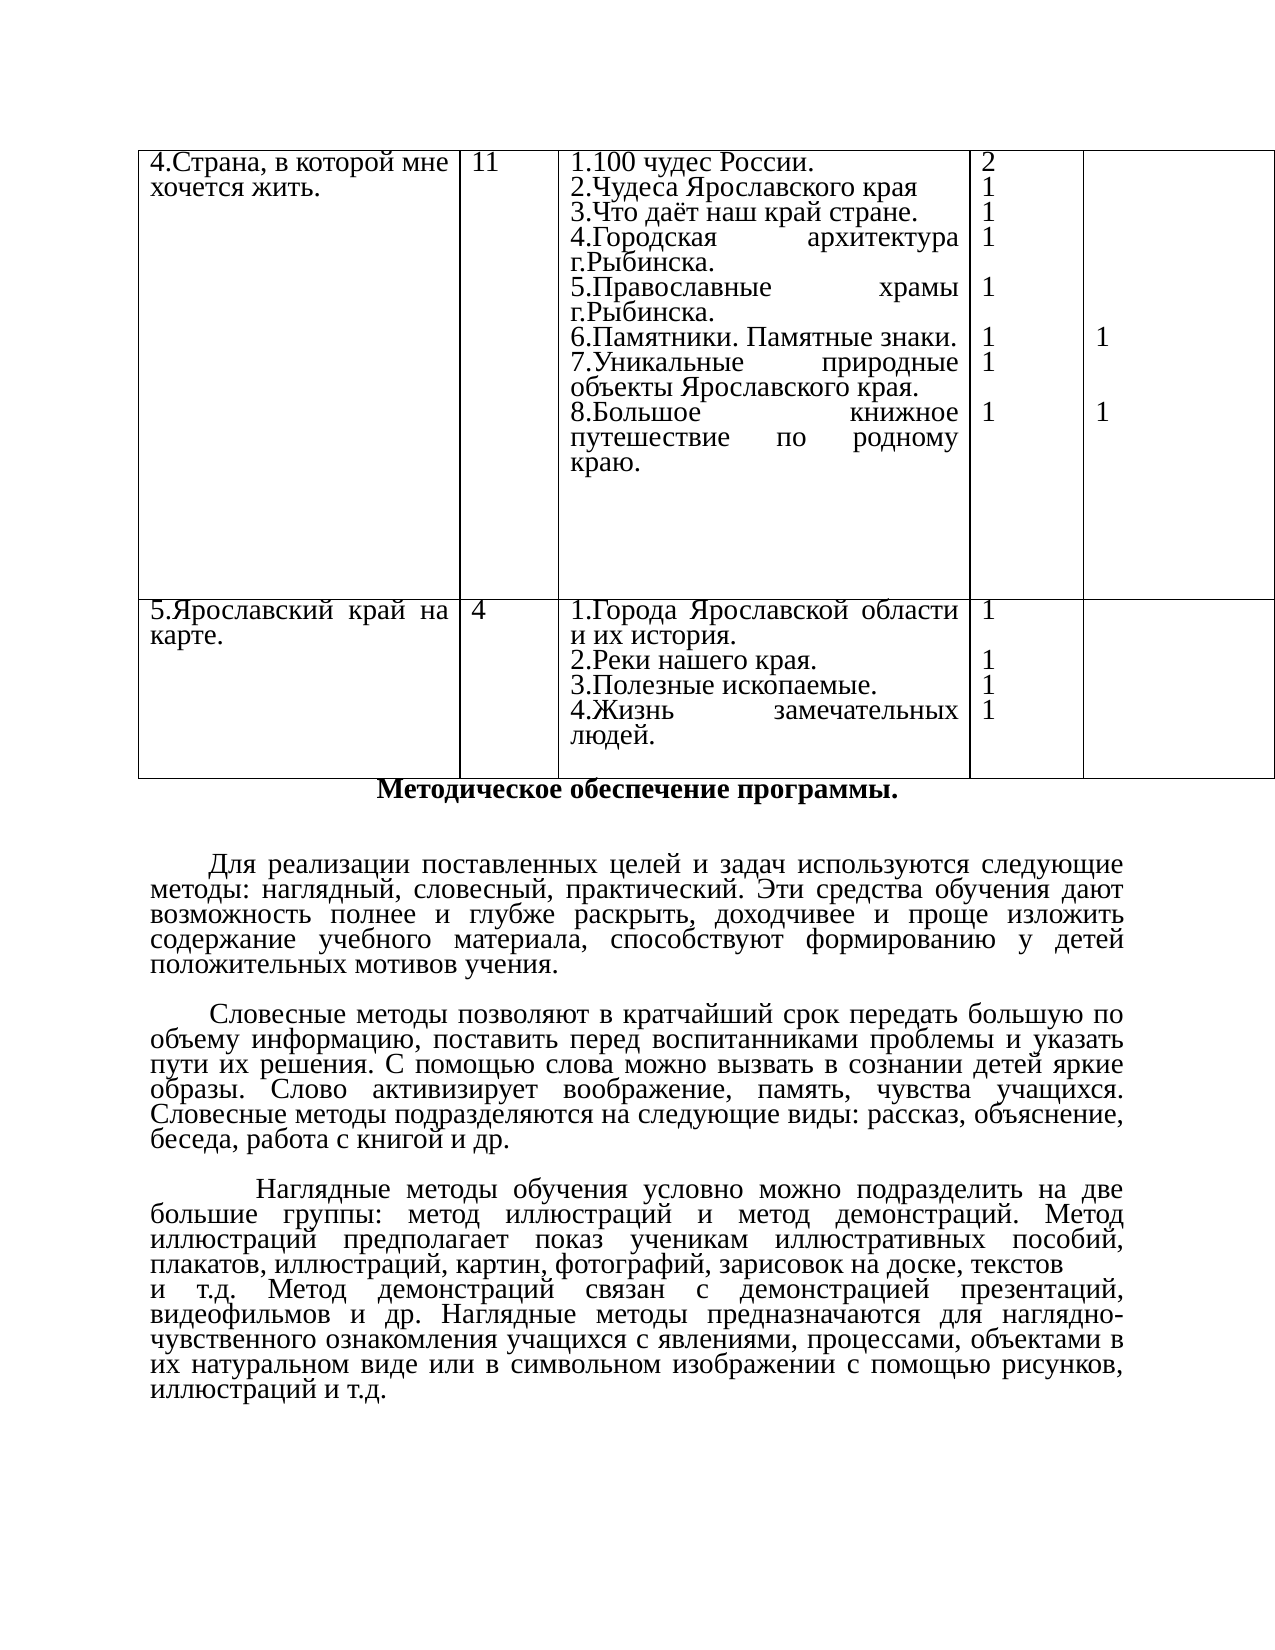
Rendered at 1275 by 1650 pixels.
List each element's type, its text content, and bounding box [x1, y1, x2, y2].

text и т.д. Метод демонстраций связан с демонстрацией презентаций, видеофильмов и др. Наглядные методы предназначаются для наглядно-чувственного ознакомления учащихся с явлениями, процессами, объектами в их натуральном виде или в символьном изображении с помощью рисунков, иллюстраций и т.д. [150, 1278, 1125, 1403]
table_cell 1 1 [1084, 151, 1274, 598]
table_cell 1 1 1 1 [971, 600, 1083, 777]
text Наглядные методы обучения условно можно подразделить на две большие группы: метод иллюстраций и метод демонстраций. Метод иллюстраций предполагает показ ученикам иллюстративных пособий, плакатов, иллюстраций, картин, фотографий, зарисовок на доске, текстов [150, 1178, 1125, 1278]
table_cell 11 [461, 151, 558, 598]
text Методическое обеспечение программы. [150, 779, 1125, 803]
table_cell 1.Города Ярославской области и их история. 2.Реки нашего края. 3.Полезные ископаемые. 4.Жизнь замечательных людей. [559, 600, 969, 777]
table_cell 4.Страна, в которой мне хочется жить. [139, 151, 459, 598]
table_cell 4 [461, 600, 558, 777]
table_cell 2 1 1 1 1 1 1 1 [971, 151, 1083, 598]
table_cell [1084, 600, 1274, 777]
text Для реализации поставленных целей и задач используются следующие методы: наглядный, словесный, практический. Эти средства обучения дают возможность полнее и глубже раскрыть, доходчивее и проще изложить содержание учебного материала, способствуют формированию у детей положительных мотивов учения. [150, 853, 1125, 978]
text Словесные методы позволяют в кратчайший срок передать большую по объему информацию, поставить перед воспитанниками проблемы и указать пути их решения. С помощью слова можно вызвать в сознании детей яркие образы. Слово активизирует воображение, память, чувства учащихся. Словесные методы подразделяются на следующие виды: рассказ, объяснение, беседа, работа с книгой и др. [150, 1003, 1125, 1153]
table_cell 5.Ярославский край на карте. [139, 600, 459, 777]
table_cell 1.100 чудес России. 2.Чудеса Ярославского края 3.Что даёт наш край стране. 4.Городская архитектура г.Рыбинска. 5.Православные храмы г.Рыбинска. 6.Памятники. Памятные знаки. 7.Уникальные природные объекты Ярославского края. 8.Большое книжное путешествие по родному краю. [559, 151, 969, 598]
